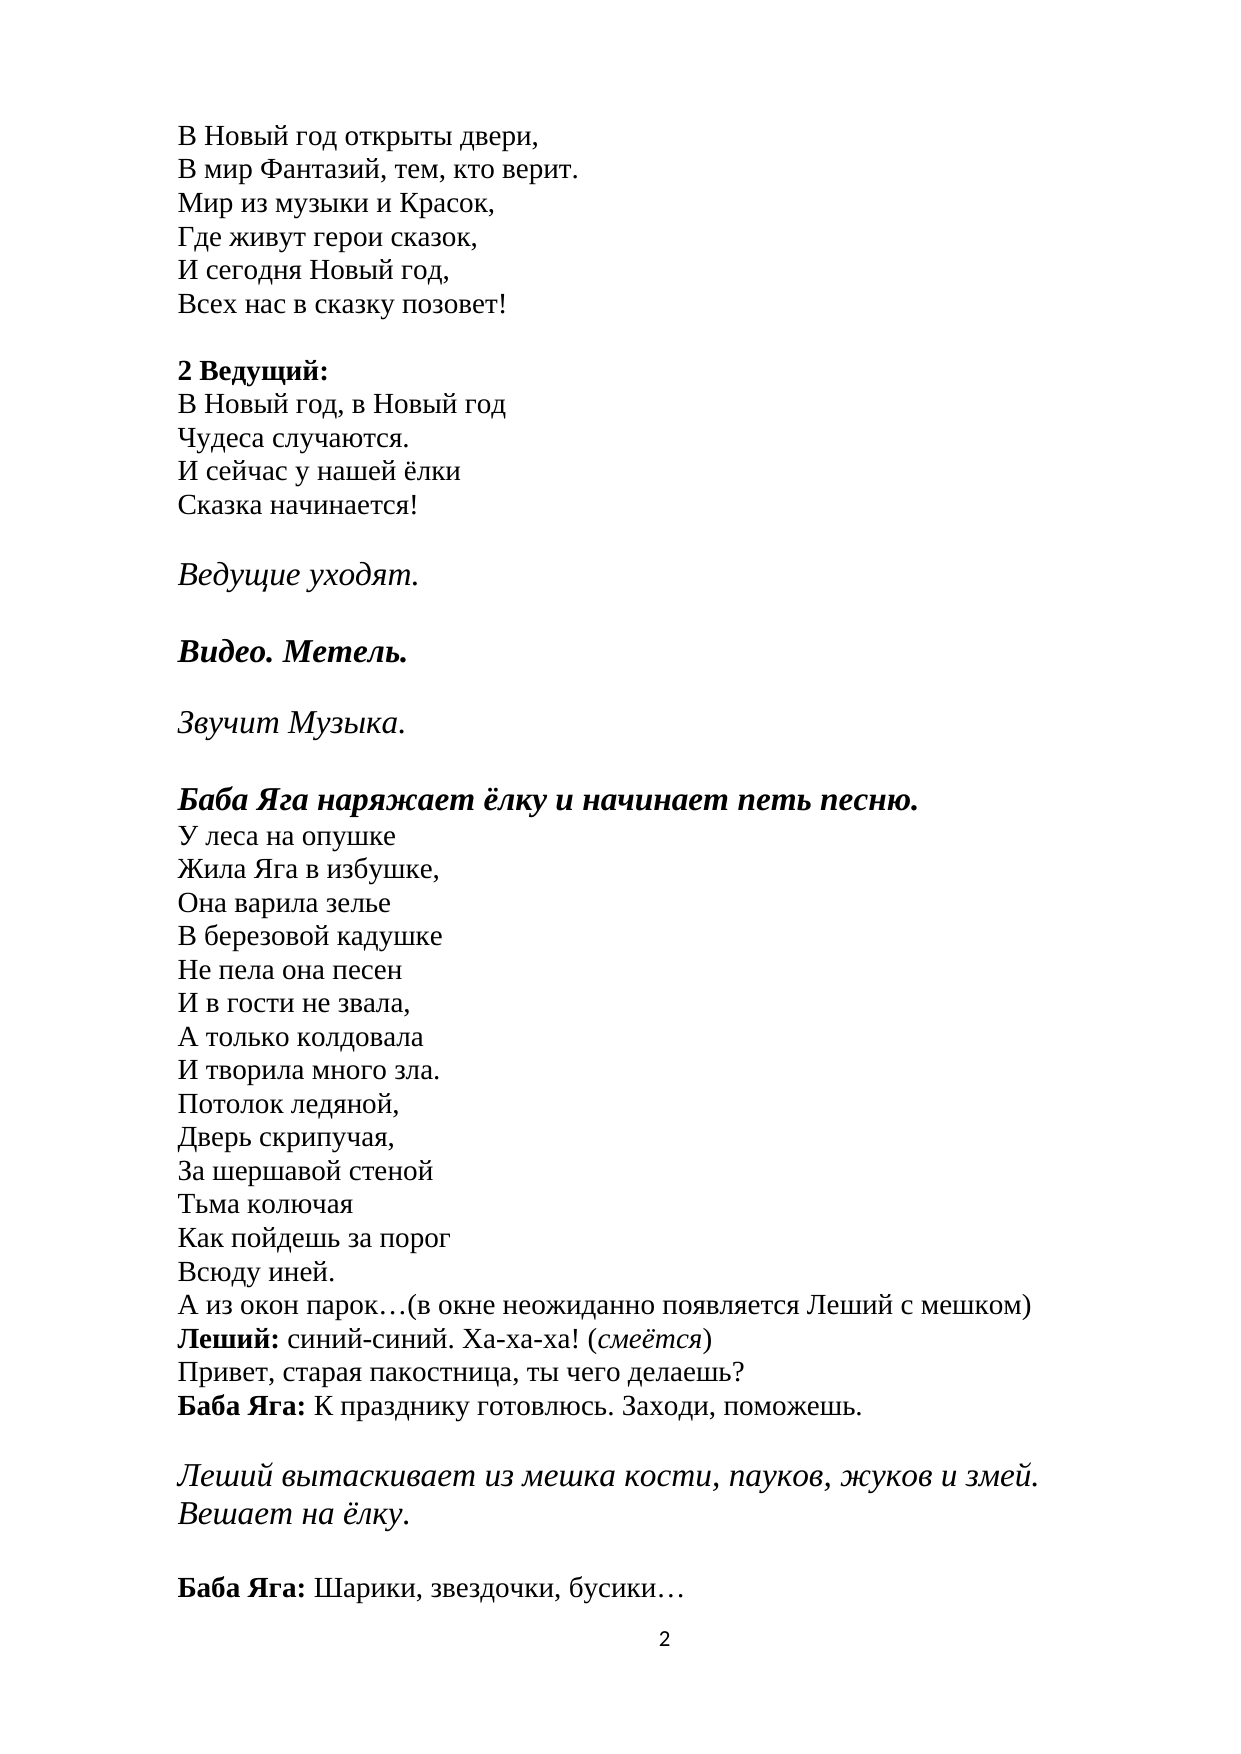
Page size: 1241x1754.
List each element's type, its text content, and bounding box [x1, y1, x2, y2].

text Потолок ледяной, [177, 1086, 1152, 1119]
text Чудеса случаются. [177, 420, 1152, 453]
text В березовой кадушке [177, 918, 1152, 952]
text Баба Яга: К празднику готовлюсь. Заходи, поможешь. [177, 1388, 1152, 1421]
text Не пела она песен [177, 952, 1152, 985]
text Звучит Музыка. [177, 703, 1152, 741]
text В мир Фантазий, тем, кто верит. [177, 152, 1152, 185]
text Всех нас в сказку позовет! [177, 286, 1152, 319]
text И творила много зла. [177, 1052, 1152, 1086]
text Тьма колючая [177, 1187, 1152, 1220]
text Ведущие уходят. [177, 554, 1152, 592]
text А из окон парок…(в окне неожиданно появляется Леший с мешком) [177, 1287, 1152, 1321]
text В Новый год, в Новый год [177, 386, 1152, 420]
text Где живут герои сказок, [177, 219, 1152, 252]
text Видео. Метель. [177, 631, 1152, 669]
text Мир из музыки и Красок, [177, 185, 1152, 219]
text Всюду иней. [177, 1254, 1152, 1287]
text 2 Ведущий: [177, 353, 1152, 386]
text Леший: синий-синий. Ха-ха-ха! (смеётся) [177, 1321, 1152, 1354]
text В Новый год открыты двери, [177, 118, 1152, 152]
text Баба Яга наряжает ёлку и начинает петь песню. [177, 779, 1152, 818]
text А только колдовала [177, 1019, 1152, 1052]
text И сейчас у нашей ёлки [177, 453, 1152, 487]
text Баба Яга: Шарики, звездочки, бусики… [177, 1570, 1152, 1603]
text Сказка начинается! [177, 487, 1152, 521]
text Жила Яга в избушке, [177, 851, 1152, 885]
text Она варила зелье [177, 885, 1152, 918]
text Дверь скрипучая, [177, 1119, 1152, 1153]
text Как пойдешь за порог [177, 1220, 1152, 1254]
text Привет, старая пакостница, ты чего делаешь? [177, 1354, 1152, 1388]
text За шершавой стеной [177, 1153, 1152, 1187]
text Леший вытаскивает из мешка кости, пауков, жуков и змей. Вешает на ёлку. [177, 1455, 1152, 1532]
text И в гости не звала, [177, 985, 1152, 1019]
text И сегодня Новый год, [177, 252, 1152, 286]
text У леса на опушке [177, 818, 1152, 851]
